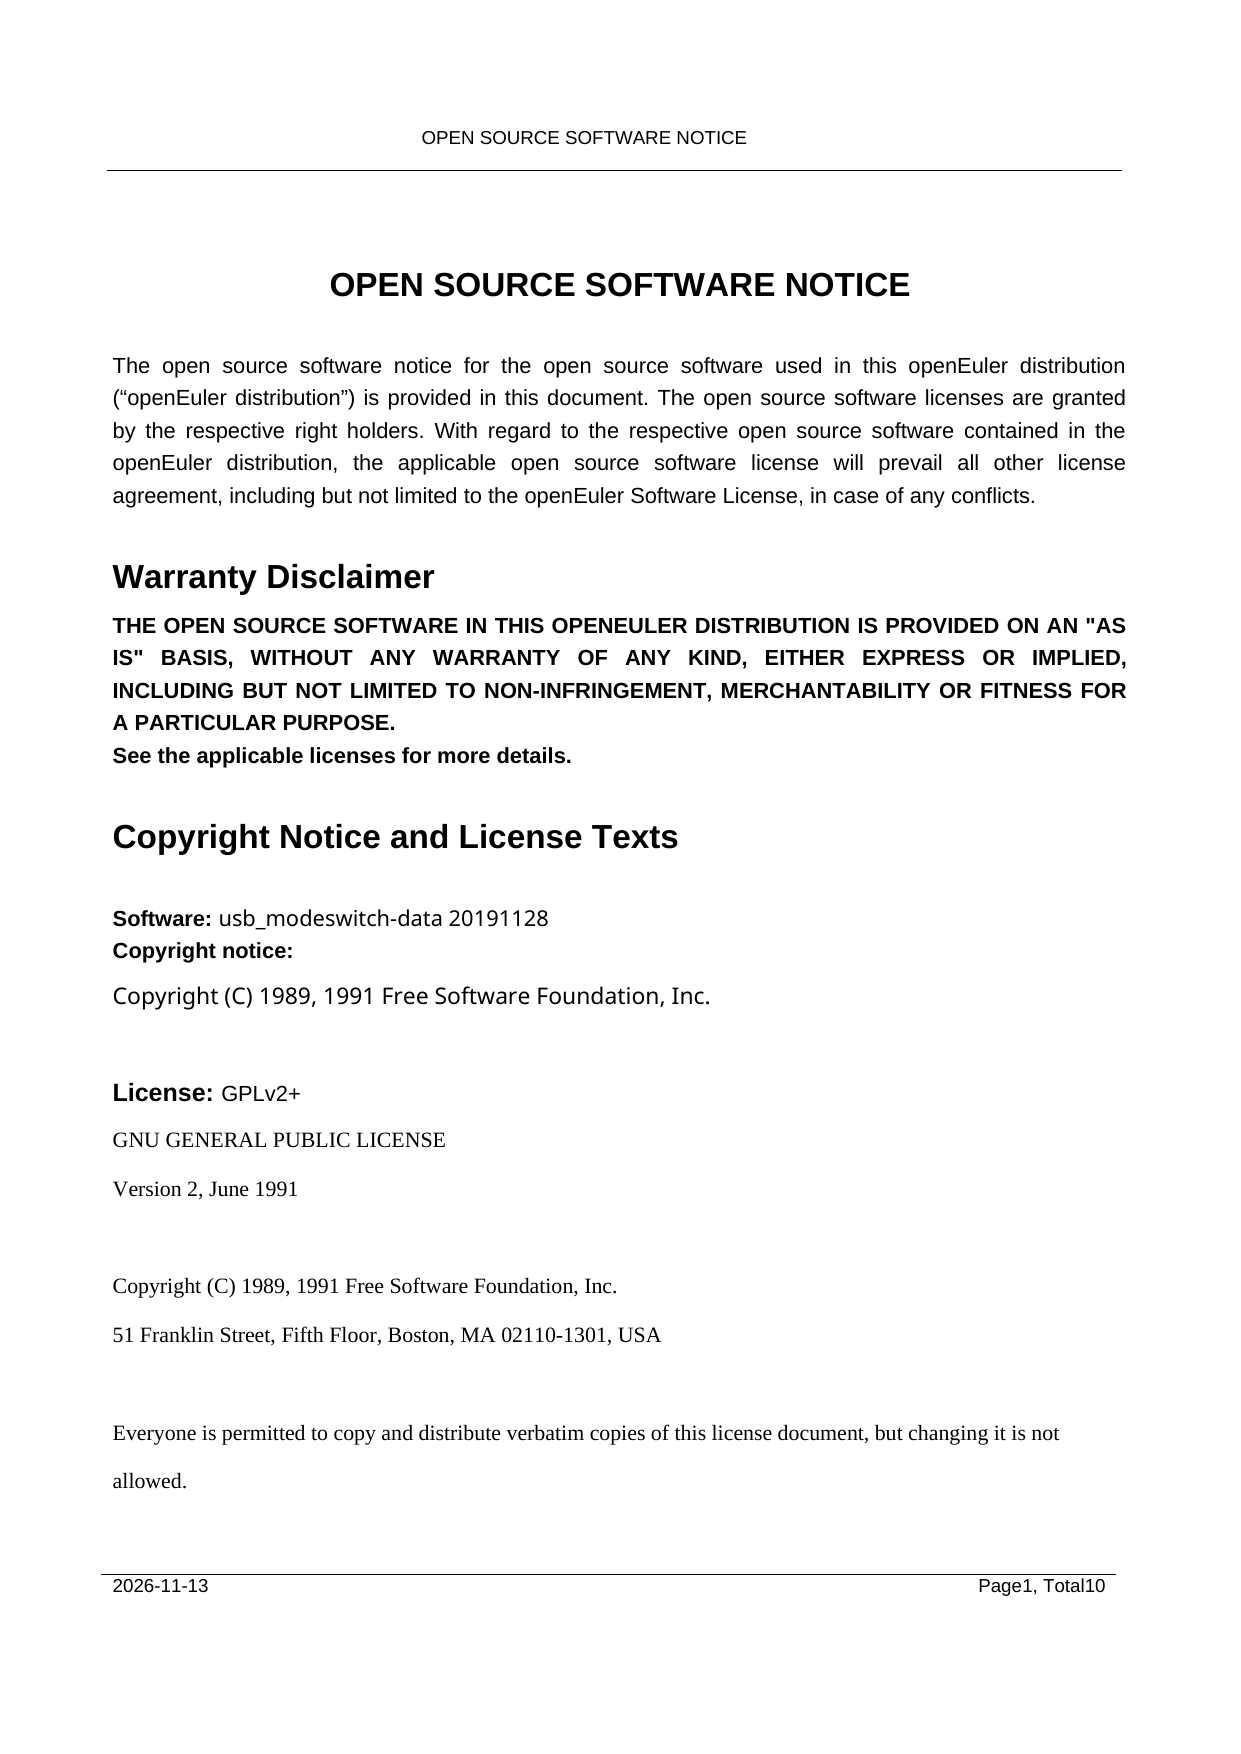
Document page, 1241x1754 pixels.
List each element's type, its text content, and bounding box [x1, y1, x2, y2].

text Copyright Notice and License Texts [112, 804, 1128, 869]
text Copyright (C) 1989, 1991 Free Software Foundation, Inc. [112, 979, 1128, 1060]
text OPEN SOURCE SOFTWARE NOTICE [112, 251, 1128, 316]
text Warranty Disclaimer [112, 544, 1128, 609]
text Copyright notice: [112, 934, 1128, 966]
text Software: usb_modeswitch-data 20191128 [112, 901, 1128, 934]
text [112, 1123, 1128, 1497]
text The open source software notice for the open source software used in this openEuler distribution (“openEuler distribution”) is provided in this document. The open source software licenses are granted by the respective right holders. With regard to the respective open source software contained in the openEuler distribution, the applicable open source software license will prevail all other license agreement, including but not limited to the openEuler Software License, in case of any conflicts. [112, 349, 1128, 511]
text License: GPLv2+ [112, 1077, 1128, 1109]
text THE OPEN SOURCE SOFTWARE IN THIS OPENEULER DISTRIBUTION IS PROVIDED ON AN "AS IS" BASIS, WITHOUT ANY WARRANTY OF ANY KIND, EITHER EXPRESS OR IMPLIED, INCLUDING BUT NOT LIMITED TO NON-INFRINGEMENT, MERCHANTABILITY OR FITNESS FOR A PARTICULAR PURPOSE. See the applicable licenses for more details. [112, 609, 1128, 771]
